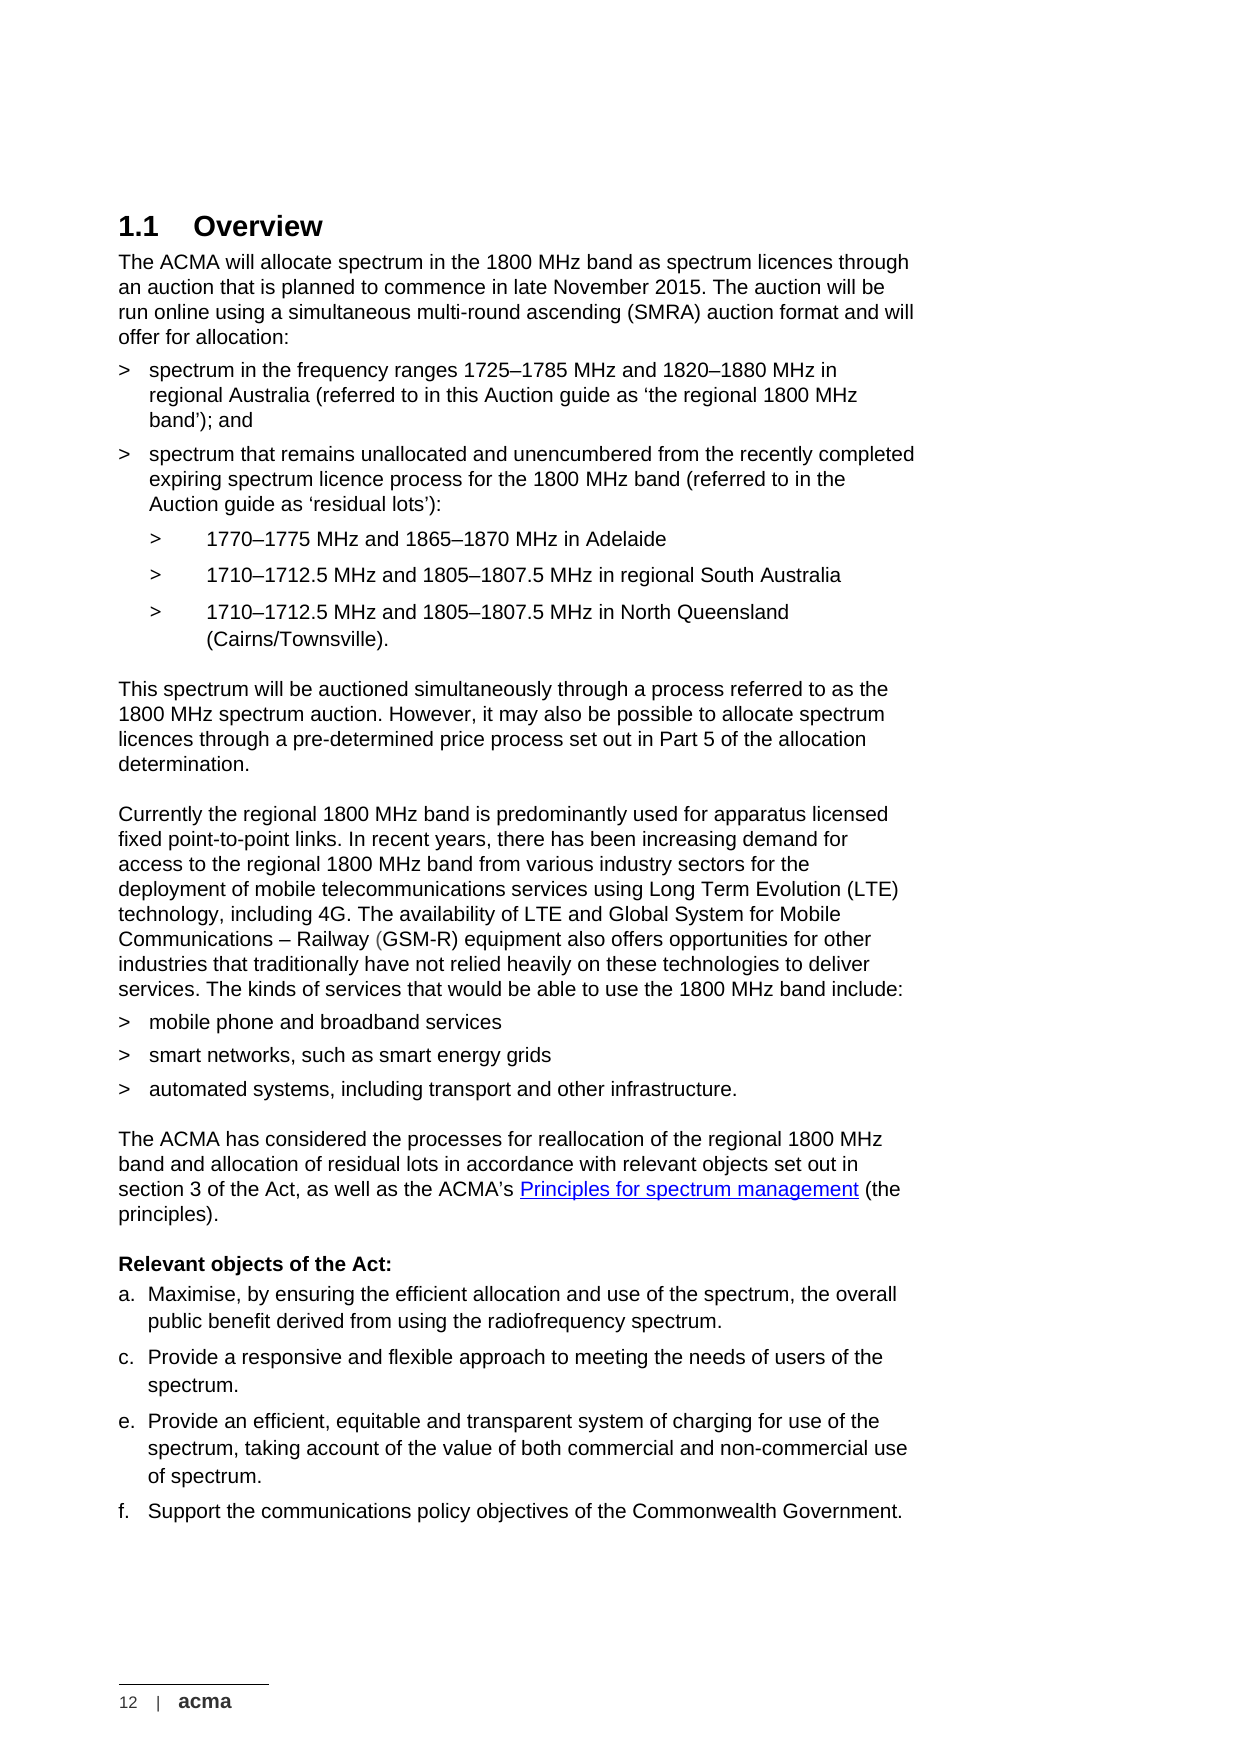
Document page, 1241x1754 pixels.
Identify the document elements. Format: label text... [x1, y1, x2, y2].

list automated systems, including transport and other infrastructure. [118, 1076, 917, 1101]
text This spectrum will be auctioned simultaneously through a process referred to as the 1800 MHz spectrum auction. However, it may also be possible to allocate spectrum licences through a pre-determined price process set out in Part 5 of the allocation determination. [118, 676, 917, 776]
list 1710–1712.5 MHz and 1805–1807.5 MHz in regional South Australia [149, 560, 917, 589]
text Relevant objects of the Act: [118, 1251, 917, 1276]
text c. Provide a responsive and flexible approach to meeting the needs of users of the spectrum. [118, 1345, 917, 1397]
list mobile phone and broadband services [118, 1009, 917, 1034]
list spectrum in the frequency ranges 1725–1785 MHz and 1820–1880 MHz in regional Australia (referred to in this Auction guide as ‘the regional 1800 MHz band’); and [118, 357, 917, 432]
text Currently the regional 1800 MHz band is predominantly used for apparatus licensed fixed point-to-point links. In recent years, there has been increasing demand for access to the regional 1800 MHz band from various industry sectors for the deployment of mobile telecommunications services using Long Term Evolution (LTE) technology, including 4G. The availability of LTE and Global System for Mobile Communications – Railway (GSM-R) equipment also offers opportunities for other industries that traditionally have not relied heavily on these technologies to deliver services. The kinds of services that would be able to use the 1800 MHz band include: [118, 801, 917, 1001]
text a. Maximise, by ensuring the efficient allocation and use of the spectrum, the overall public benefit derived from using the radiofrequency spectrum. [118, 1282, 917, 1333]
text The ACMA will allocate spectrum in the 1800 MHz band as spectrum licences through an auction that is planned to commence in late November 2015. The auction will be run online using a simultaneous multi-round ascending (SMRA) auction format and will offer for allocation: [118, 249, 917, 349]
text f. Support the communications policy objectives of the Commonwealth Government. [118, 1499, 917, 1523]
list 1710–1712.5 MHz and 1805–1807.5 MHz in North Queensland (Cairns/Townsville). [149, 597, 917, 651]
list 1770–1775 MHz and 1865–1870 MHz in Adelaide [149, 524, 917, 552]
list smart networks, such as smart energy grids [118, 1042, 917, 1067]
list spectrum that remains unallocated and unencumbered from the recently completed expiring spectrum licence process for the 1800 MHz band (referred to in the Auction guide as ‘residual lots’): [118, 440, 917, 515]
subtitle Overview [118, 209, 917, 242]
text e. Provide an efficient, equitable and transparent system of charging for use of the spectrum, taking account of the value of both commercial and non-commercial use of spectrum. [118, 1408, 917, 1487]
text The ACMA has considered the processes for reallocation of the regional 1800 MHz band and allocation of residual lots in accordance with relevant objects set out in section 3 of the Act, as well as the ACMA’s Principles for spectrum management (the principles). [118, 1126, 917, 1226]
